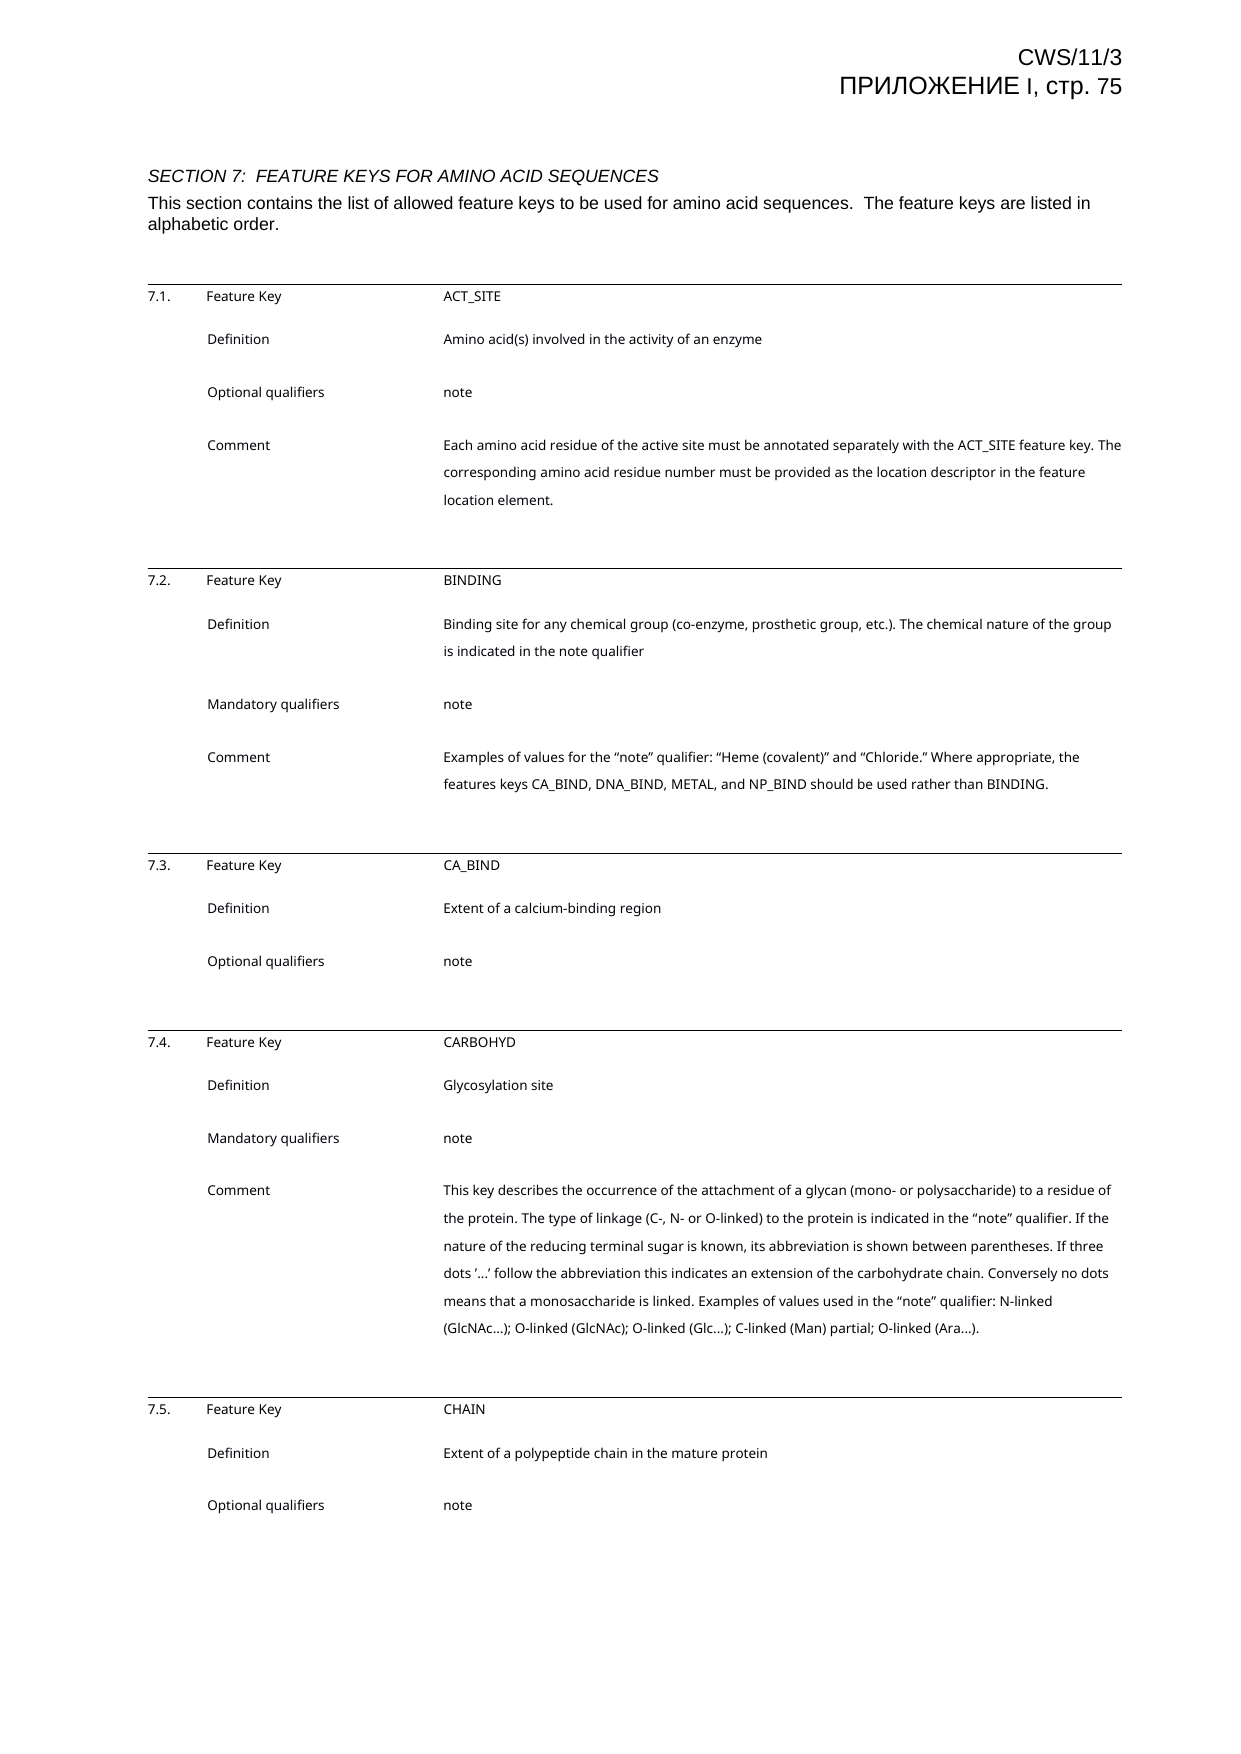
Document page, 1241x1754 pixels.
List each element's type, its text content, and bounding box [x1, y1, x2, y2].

text Definition Binding site for any chemical group (co-enzyme, prosthetic group, etc.). The chemical nature of the group is indicated in the note qualifier [207, 615, 1122, 661]
text Optional qualifiers note [207, 1496, 1122, 1514]
text Mandatory qualifiers note [207, 1129, 1122, 1147]
text Comment Examples of values for the “note” qualifier: “Heme (covalent)” and “Chloride.” Where appropriate, the features keys CA_BIND, DNA_BIND, METAL, and NP_BIND should be used rather than BINDING. [207, 748, 1122, 794]
text Feature Key BINDING [148, 569, 1122, 590]
text Definition Extent of a calcium-binding region [207, 899, 1122, 918]
text Definition Extent of a polypeptide chain in the mature protein [207, 1443, 1122, 1462]
text Optional qualifiers note [207, 952, 1122, 970]
text This section contains the list of allowed feature keys to be used for amino acid sequences. The feature keys are listed in alphabetic order. [148, 193, 1122, 234]
text Feature Key ACT_SITE [148, 285, 1122, 305]
text Feature Key CA_BIND [148, 854, 1122, 874]
text Definition Glycosylation site [207, 1076, 1122, 1094]
text Feature Key CHAIN [148, 1398, 1122, 1418]
text Comment Each amino acid residue of the active site must be annotated separately with the ACT_SITE feature key. The corresponding amino acid residue number must be provided as the location descriptor in the feature location element. [207, 435, 1122, 509]
subtitle SECTION 7: FEATURE KEYS FOR AMINO ACID SEQUENCES [148, 166, 1122, 187]
text Comment This key describes the occurrence of the attachment of a glycan (mono- or polysaccharide) to a residue of the protein. The type of linkage (C-, N- or O-linked) to the protein is indicated in the “note” qualifier. If the nature of the reducing terminal sugar is known, its abbreviation is shown between parentheses. If three dots ’...’ follow the abbreviation this indicates an extension of the carbohydrate chain. Conversely no dots means that a monosaccharide is linked. Examples of values used in the “note” qualifier: N-linked (GlcNAc...); O-linked (GlcNAc); O-linked (Glc...); C-linked (Man) partial; O-linked (Ara...). [207, 1181, 1122, 1338]
text Optional qualifiers note [207, 383, 1122, 401]
text Feature Key CARBOHYD [148, 1031, 1122, 1051]
text Mandatory qualifiers note [207, 695, 1122, 713]
text Definition Amino acid(s) involved in the activity of an enzyme [207, 330, 1122, 349]
